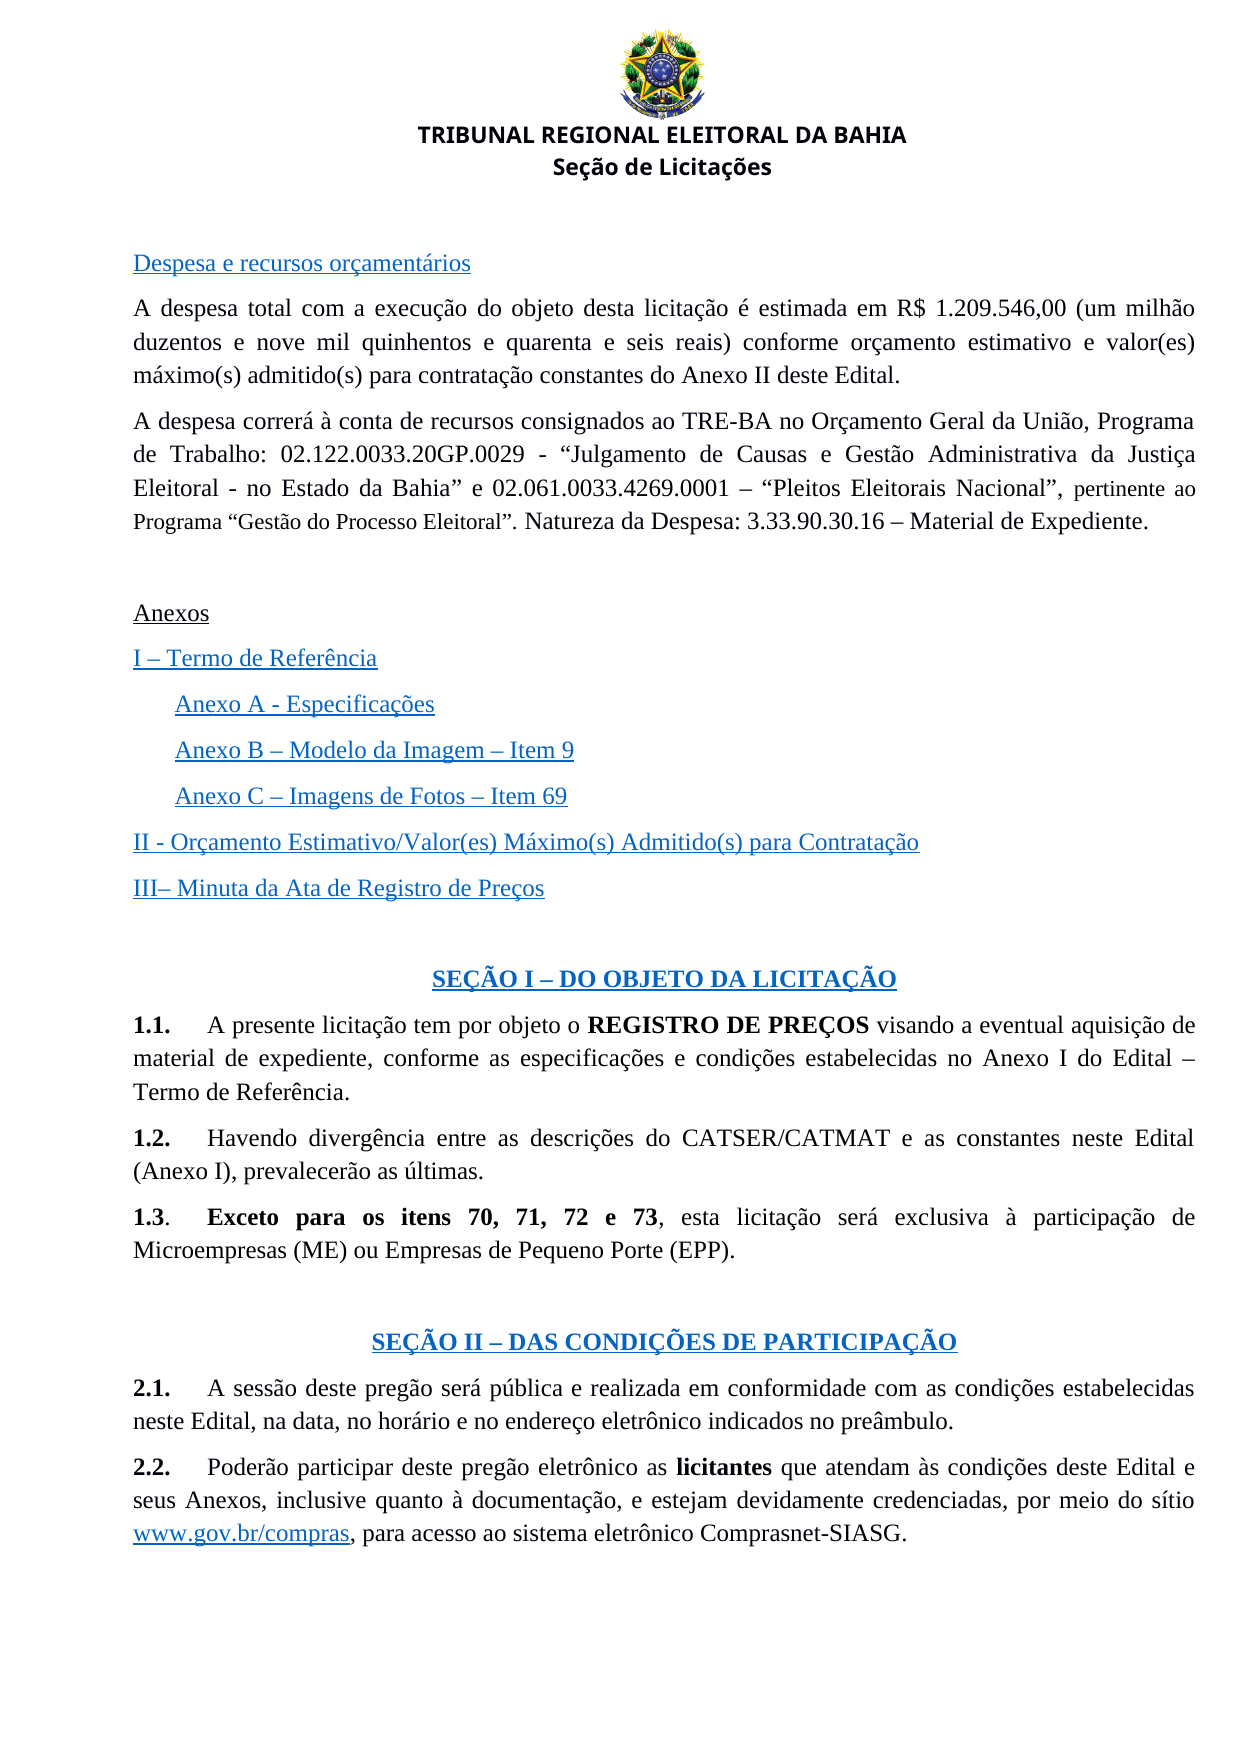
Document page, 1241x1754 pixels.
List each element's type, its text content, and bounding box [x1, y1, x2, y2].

text Anexo B – Modelo da Imagem – Item 9 [174, 732, 1196, 765]
text II - Orçamento Estimativo/Valor(es) Máximo(s) Admitido(s) para Contratação [133, 823, 1196, 857]
text A despesa correrá à conta de recursos consignados ao TRE-BA no Orçamento Geral da União, Programa de Trabalho: 02.122.0033.20GP.0029 - “Julgamento de Causas e Gestão Administrativa da Justiça Eleitoral - no Estado da Bahia” e 02.061.0033.4269.0001 – “Pleitos Eleitorais Nacional”, pertinente ao Programa “Gestão do Processo Eleitoral”. Natureza da Despesa: 3.33.90.30.16 – Material de Expediente. [133, 403, 1196, 536]
text SEÇÃO II – DAS CONDIÇÕES DE PARTICIPAÇÃO [133, 1323, 1196, 1357]
text 1.2. Havendo divergência entre as descrições do CATSER/CATMAT e as constantes neste Edital (Anexo I), prevalecerão as últimas. [133, 1119, 1196, 1186]
text Despesa e recursos orçamentários [133, 244, 1196, 278]
text III– Minuta da Ata de Registro de Preços [133, 869, 1196, 903]
text 1.1. A presente licitação tem por objeto o REGISTRO DE PREÇOS visando a eventual aquisição de material de expediente, conforme as especificações e condições estabelecidas no Anexo I do Edital – Termo de Referência. [133, 1007, 1196, 1107]
text Anexo A - Especificações [174, 686, 1196, 719]
text 1.3. Exceto para os itens 70, 71, 72 e 73, esta licitação será exclusiva à participação de Microempresas (ME) ou Empresas de Pequeno Porte (EPP). [133, 1198, 1196, 1265]
text SEÇÃO I – DO OBJETO DA LICITAÇÃO [133, 961, 1196, 994]
text A despesa total com a execução do objeto desta licitação é estimada em R$ 1.209.546,00 (um milhão duzentos e nove mil quinhentos e quarenta e seis reais) conforme orçamento estimativo e valor(es) máximo(s) admitido(s) para contratação constantes do Anexo II deste Edital. [133, 290, 1196, 390]
text I – Termo de Referência [133, 640, 1196, 673]
text 2.1. A sessão deste pregão será pública e realizada em conformidade com as condições estabelecidas neste Edital, na data, no horário e no endereço eletrônico indicados no preâmbulo. [133, 1369, 1196, 1436]
text Anexo C – Imagens de Fotos – Item 69 [174, 778, 1196, 811]
text Anexos [133, 594, 1196, 628]
text 2.2. Poderão participar deste pregão eletrônico as licitantes que atendam às condições deste Edital e seus Anexos, inclusive quanto à documentação, e estejam devidamente credenciadas, por meio do sítio www.gov.br/compras, para acesso ao sistema eletrônico Comprasnet-SIASG. [133, 1448, 1196, 1548]
